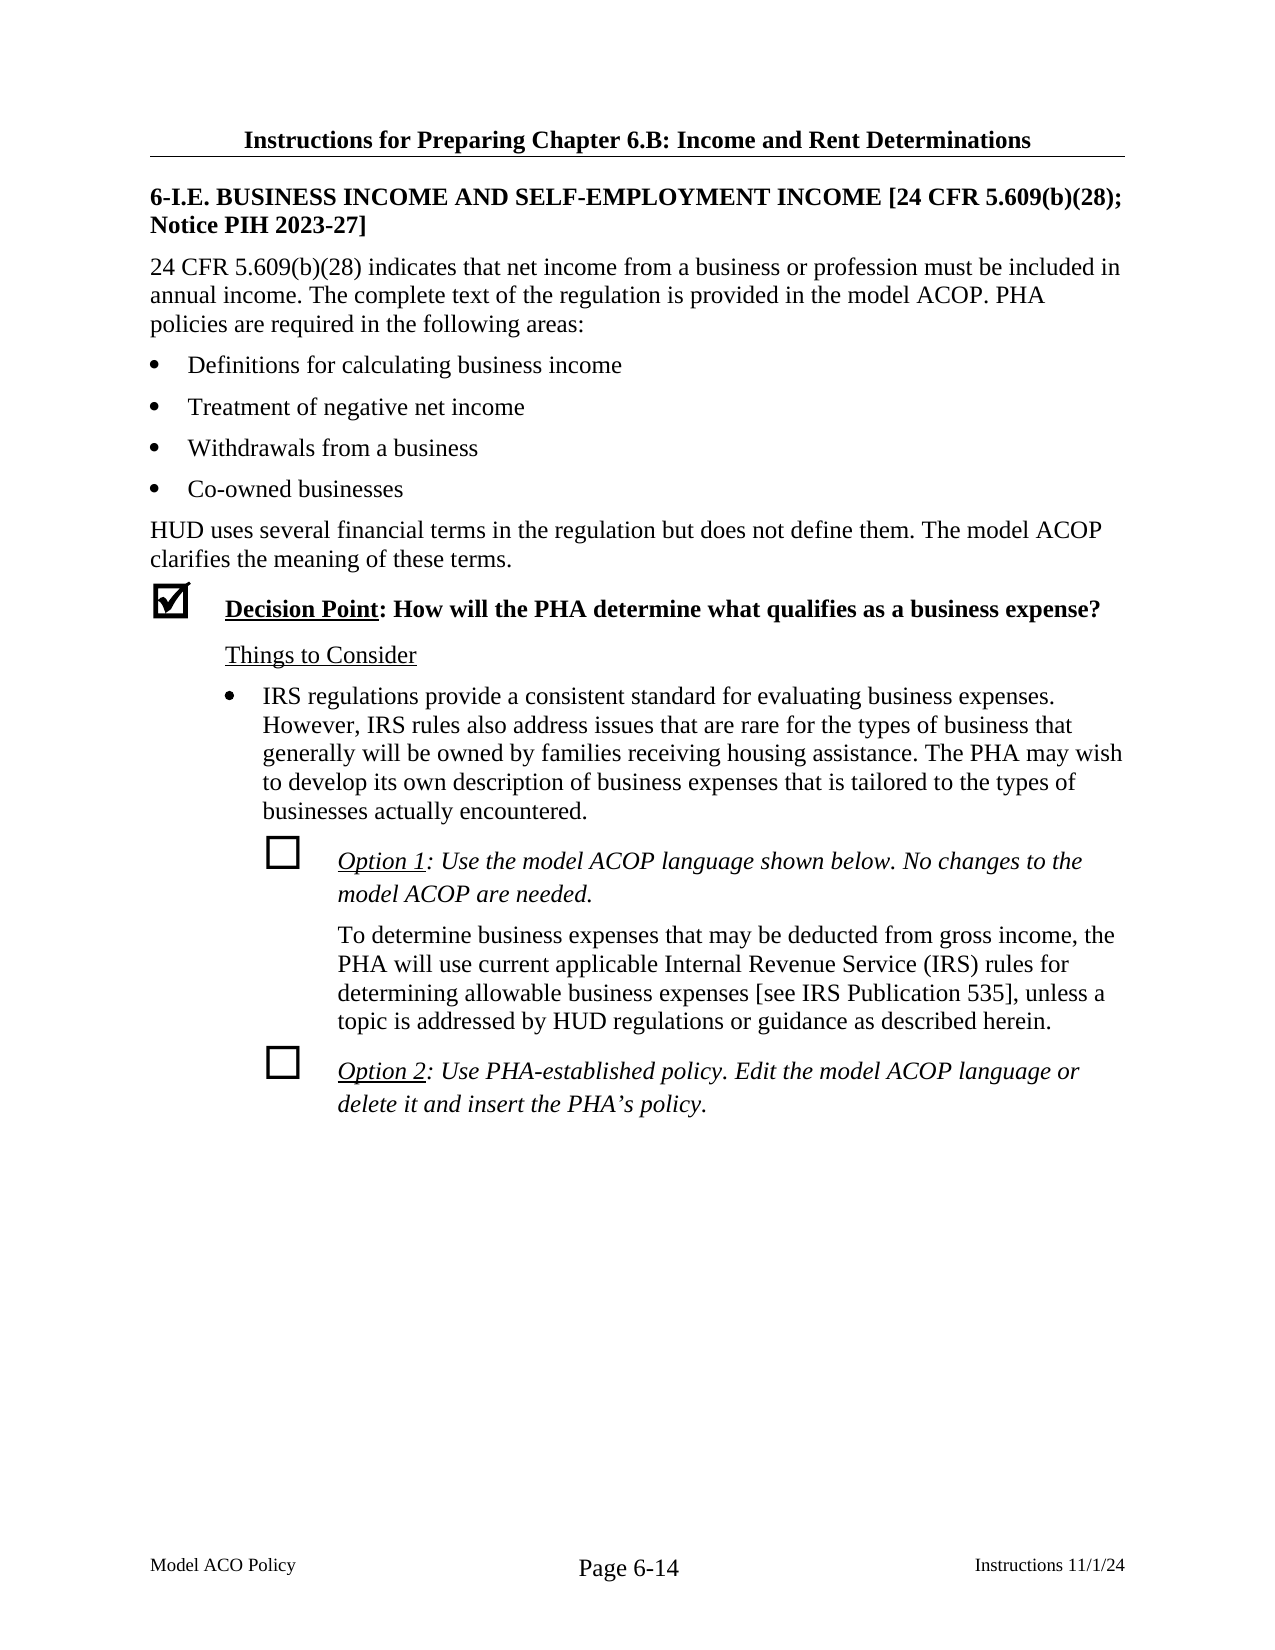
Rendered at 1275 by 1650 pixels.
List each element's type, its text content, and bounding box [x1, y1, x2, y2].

list Co-owned businesses [150, 474, 1125, 503]
text To determine business expenses that may be deducted from gross income, the PHA will use current applicable Internal Revenue Service (IRS) rules for determining allowable business expenses [see IRS Publication 535], unless a topic is addressed by HUD regulations or guidance as described herein. [337, 920, 1125, 1035]
text HUD uses several financial terms in the regulation but does not define them. The model ACOP clarifies the meaning of these terms. [150, 516, 1125, 573]
list IRS regulations provide a consistent standard for evaluating business expenses. However, IRS rules also address issues that are rare for the types of business that generally will be owned by families receiving housing assistance. The PHA may wish to develop its own description of business expenses that is tailored to the types of businesses actually encountered. [225, 681, 1125, 825]
text Things to Consider [225, 640, 1125, 668]
list Withdrawals from a business [150, 433, 1125, 462]
list Definitions for calculating business income [150, 351, 1125, 379]
text Decision Point: How will the PHA determine what qualifies as a business expense? [150, 586, 1125, 627]
text Option 2: Use PHA-established policy. Edit the model ACOP language or delete it and insert the PHA’s policy. [262, 1048, 1125, 1118]
text Option 1: Use the model ACOP language shown below. No changes to the model ACOP are needed. [262, 837, 1125, 908]
text 24 CFR 5.609(b)(28) indicates that net income from a business or profession must be included in annual income. The complete text of the regulation is provided in the model ACOP. PHA policies are required in the following areas: [150, 252, 1125, 338]
text 6-I.E. BUSINESS INCOME AND SELF-EMPLOYMENT INCOME [24 CFR 5.609(b)(28); Notice PIH 2023-27] [150, 182, 1125, 239]
list Treatment of negative net income [150, 392, 1125, 421]
